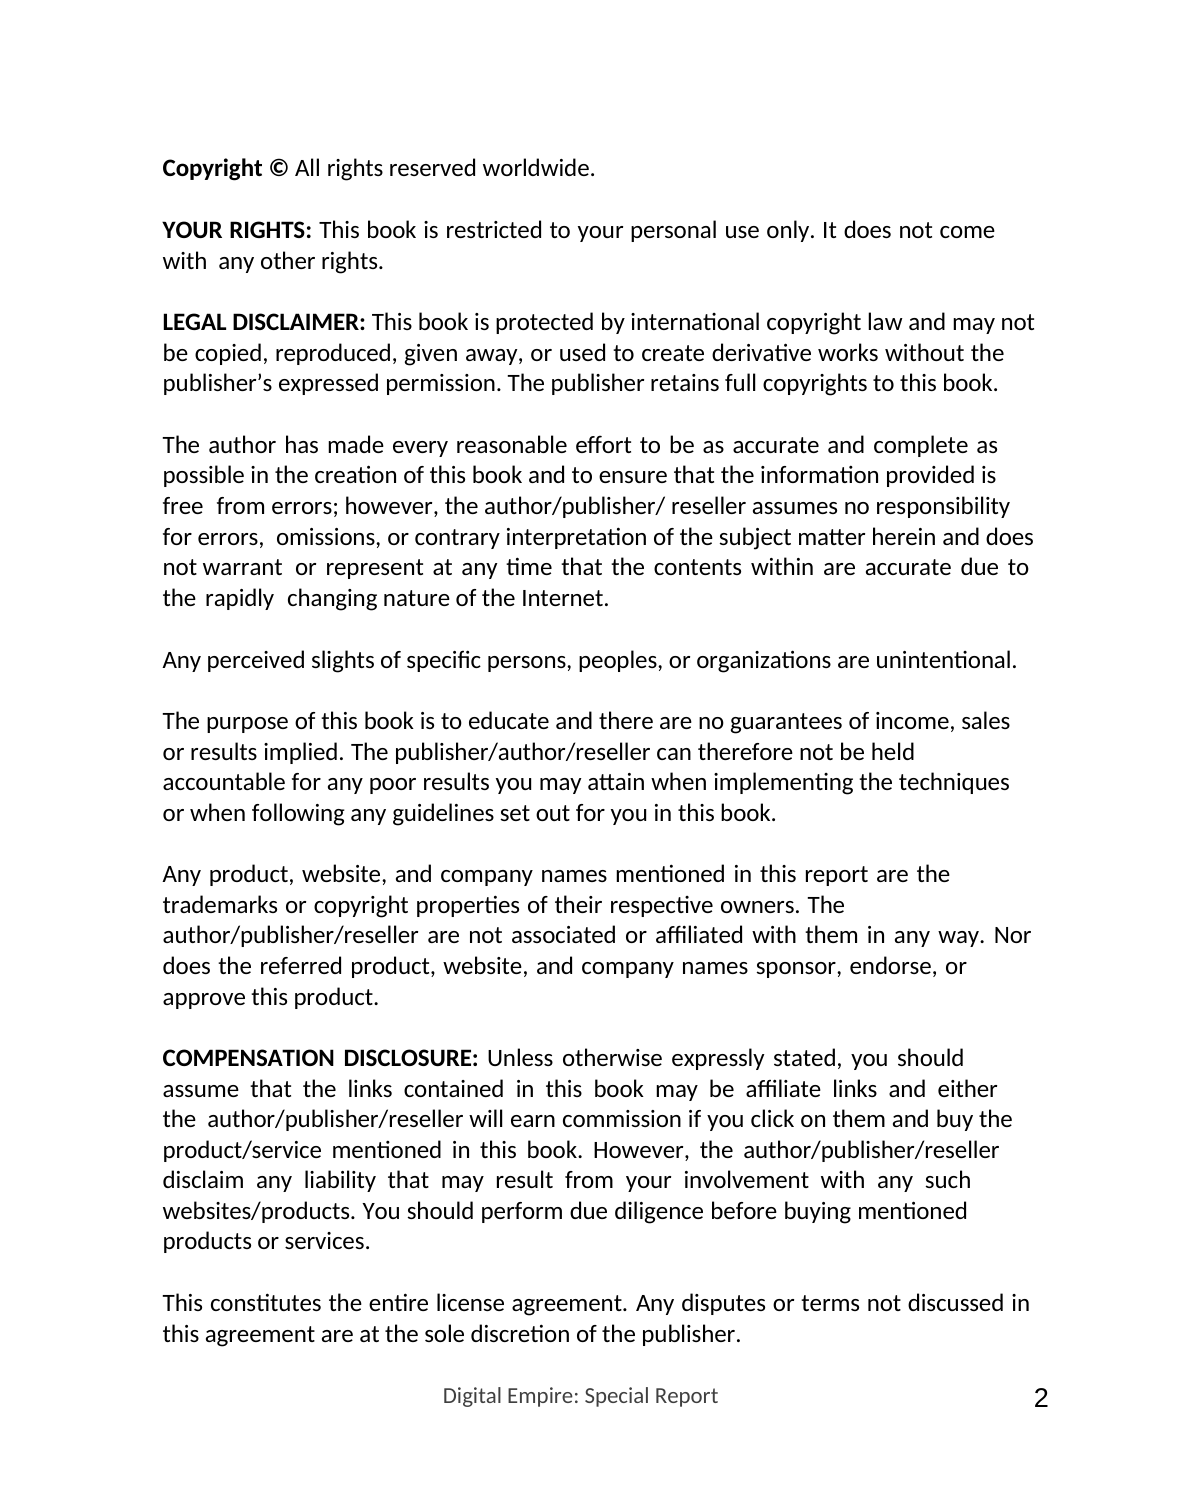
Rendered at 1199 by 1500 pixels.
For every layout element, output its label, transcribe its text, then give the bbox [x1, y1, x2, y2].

text YOUR RIGHTS: This book is restricted to your personal use only. It does not come with any other rights. [162, 214, 1037, 275]
text The purpose of this book is to educate and there are no guarantees of income, sales or results implied. The publisher/author/reseller can therefore not be held accountable for any poor results you may attain when implementing the techniques or when following any guidelines set out for you in this book. [162, 705, 1037, 827]
text LEGAL DISCLAIMER: This book is protected by international copyright law and may not be copied, reproduced, given away, or used to create derivative works without the publisher’s expressed permission. The publisher retains full copyrights to this book. [162, 306, 1037, 398]
text Any perceived slights of specific persons, peoples, or organizations are unintentional. [162, 644, 1049, 674]
text Any product, website, and company names mentioned in this report are the trademarks or copyright properties of their respective owners. The author/publisher/reseller are not associated or affiliated with them in any way. Nor does the referred product, website, and company names sponsor, endorse, or approve this product. [162, 858, 1037, 1011]
text COMPENSATION DISCLOSURE: Unless otherwise expressly stated, you should assume that the links contained in this book may be affiliate links and either the author/publisher/reseller will earn commission if you click on them and buy the product/service mentioned in this book. However, the author/publisher/reseller disclaim any liability that may result from your involvement with any such websites/products. You should perform due diligence before buying mentioned products or services. [162, 1042, 1037, 1256]
text Copyright © All rights reserved worldwide. [162, 153, 1049, 183]
text The author has made every reasonable effort to be as accurate and complete as possible in the creation of this book and to ensure that the information provided is free from errors; however, the author/publisher/ reseller assumes no responsibility for errors, omissions, or contrary interpretation of the subject matter herein and does not warrant or represent at any time that the contents within are accurate due to the rapidly changing nature of the Internet. [162, 429, 1037, 612]
text This constitutes the entire license agreement. Any disputes or terms not discussed in this agreement are at the sole discretion of the publisher. [162, 1287, 1037, 1348]
